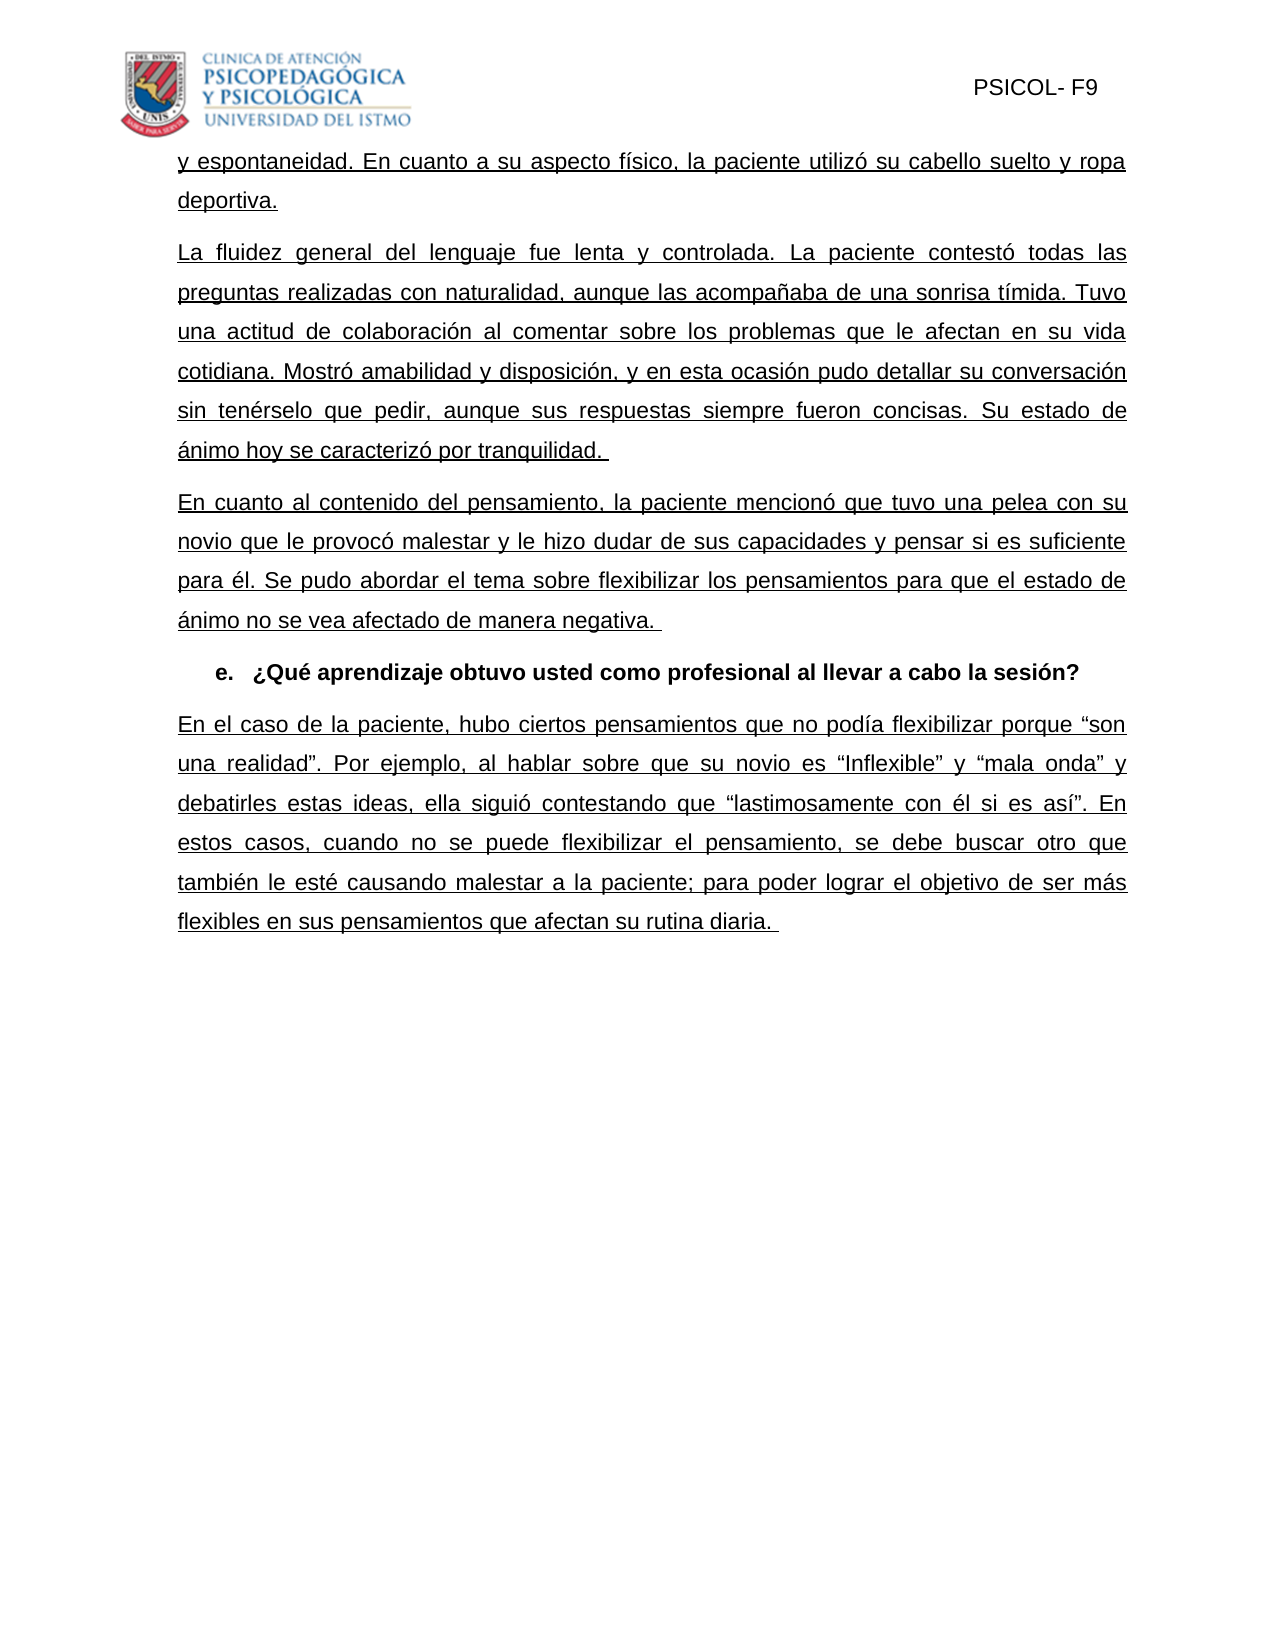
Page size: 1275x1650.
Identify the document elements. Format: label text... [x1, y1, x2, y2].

text En cuanto al contenido del pensamiento, la paciente mencionó que tuvo una pelea con su novio que le provocó malestar y le hizo dudar de sus capacidades y pensar si es suficiente para él. Se pudo abordar el tema sobre flexibilizar los pensamientos para que el estado de ánimo no se vea afectado de manera negativa. [177, 591, 1127, 633]
text En el caso de la paciente, hubo ciertos pensamientos que no podía flexibilizar porque “son una realidad”. Por ejemplo, al hablar sobre que su novio es “Inflexible” y “mala onda” y debatirles estas ideas, ella siguió contestando que “lastimosamente con él si es así”. En estos casos, cuando no se puede flexibilizar el pensamiento, se debe buscar otro que también le esté causando malestar a la paciente; para poder lograr el objetivo de ser más flexibles en sus pensamientos que afectan su rutina diaria. [177, 853, 1127, 892]
text La fluidez general del lenguaje fue lenta y controlada. La paciente contestó todas las preguntas realizadas con naturalidad, aunque las acompañaba de una sonrisa tímida. Tuvo una actitud de colaboración al comentar sobre los problemas que le afectan en su vida cotidiana. Mostró amabilidad y disposición, y en esta ocasión pudo detallar su conversación sin tenérselo que pedir, aunque sus respuestas siempre fueron concisas. Su estado de ánimo hoy se caracterizó por tranquilidad. [177, 263, 1127, 301]
list ¿Qué aprendizaje obtuvo usted como profesional al llevar a cabo la sesión? [215, 659, 1127, 685]
text En el caso de la paciente, hubo ciertos pensamientos que no podía flexibilizar porque “son una realidad”. Por ejemplo, al hablar sobre que su novio es “Inflexible” y “mala onda” y debatirles estas ideas, ella siguió contestando que “lastimosamente con él si es así”. En estos casos, cuando no se puede flexibilizar el pensamiento, se debe buscar otro que también le esté causando malestar a la paciente; para poder lograr el objetivo de ser más flexibles en sus pensamientos que afectan su rutina diaria. [177, 735, 1127, 773]
text En el caso de la paciente, hubo ciertos pensamientos que no podía flexibilizar porque “son una realidad”. Por ejemplo, al hablar sobre que su novio es “Inflexible” y “mala onda” y debatirles estas ideas, ella siguió contestando que “lastimosamente con él si es así”. En estos casos, cuando no se puede flexibilizar el pensamiento, se debe buscar otro que también le esté causando malestar a la paciente; para poder lograr el objetivo de ser más flexibles en sus pensamientos que afectan su rutina diaria. [177, 893, 1127, 935]
text La fluidez general del lenguaje fue lenta y controlada. La paciente contestó todas las preguntas realizadas con naturalidad, aunque las acompañaba de una sonrisa tímida. Tuvo una actitud de colaboración al comentar sobre los problemas que le afectan en su vida cotidiana. Mostró amabilidad y disposición, y en esta ocasión pudo detallar su conversación sin tenérselo que pedir, aunque sus respuestas siempre fueron concisas. Su estado de ánimo hoy se caracterizó por tranquilidad. [177, 302, 1127, 380]
text En el caso de la paciente, hubo ciertos pensamientos que no podía flexibilizar porque “son una realidad”. Por ejemplo, al hablar sobre que su novio es “Inflexible” y “mala onda” y debatirles estas ideas, ella siguió contestando que “lastimosamente con él si es así”. En estos casos, cuando no se puede flexibilizar el pensamiento, se debe buscar otro que también le esté causando malestar a la paciente; para poder lograr el objetivo de ser más flexibles en sus pensamientos que afectan su rutina diaria. [177, 774, 1127, 813]
picture [65, 20, 437, 148]
text En cuanto al contenido del pensamiento, la paciente mencionó que tuvo una pelea con su novio que le provocó malestar y le hizo dudar de sus capacidades y pensar si es suficiente para él. Se pudo abordar el tema sobre flexibilizar los pensamientos para que el estado de ánimo no se vea afectado de manera negativa. [177, 488, 1127, 511]
text La fluidez general del lenguaje fue lenta y controlada. La paciente contestó todas las preguntas realizadas con naturalidad, aunque las acompañaba de una sonrisa tímida. Tuvo una actitud de colaboración al comentar sobre los problemas que le afectan en su vida cotidiana. Mostró amabilidad y disposición, y en esta ocasión pudo detallar su conversación sin tenérselo que pedir, aunque sus respuestas siempre fueron concisas. Su estado de ánimo hoy se caracterizó por tranquilidad. [177, 421, 1127, 463]
text La fluidez general del lenguaje fue lenta y controlada. La paciente contestó todas las preguntas realizadas con naturalidad, aunque las acompañaba de una sonrisa tímida. Tuvo una actitud de colaboración al comentar sobre los problemas que le afectan en su vida cotidiana. Mostró amabilidad y disposición, y en esta ocasión pudo detallar su conversación sin tenérselo que pedir, aunque sus respuestas siempre fueron concisas. Su estado de ánimo hoy se caracterizó por tranquilidad. [177, 381, 1127, 420]
text En el caso de la paciente, hubo ciertos pensamientos que no podía flexibilizar porque “son una realidad”. Por ejemplo, al hablar sobre que su novio es “Inflexible” y “mala onda” y debatirles estas ideas, ella siguió contestando que “lastimosamente con él si es así”. En estos casos, cuando no se puede flexibilizar el pensamiento, se debe buscar otro que también le esté causando malestar a la paciente; para poder lograr el objetivo de ser más flexibles en sus pensamientos que afectan su rutina diaria. [177, 814, 1127, 852]
text En cuanto al contenido del pensamiento, la paciente mencionó que tuvo una pelea con su novio que le provocó malestar y le hizo dudar de sus capacidades y pensar si es suficiente para él. Se pudo abordar el tema sobre flexibilizar los pensamientos para que el estado de ánimo no se vea afectado de manera negativa. [177, 552, 1127, 590]
text En cuanto al contenido del pensamiento, la paciente mencionó que tuvo una pelea con su novio que le provocó malestar y le hizo dudar de sus capacidades y pensar si es suficiente para él. Se pudo abordar el tema sobre flexibilizar los pensamientos para que el estado de ánimo no se vea afectado de manera negativa. [177, 512, 1127, 551]
